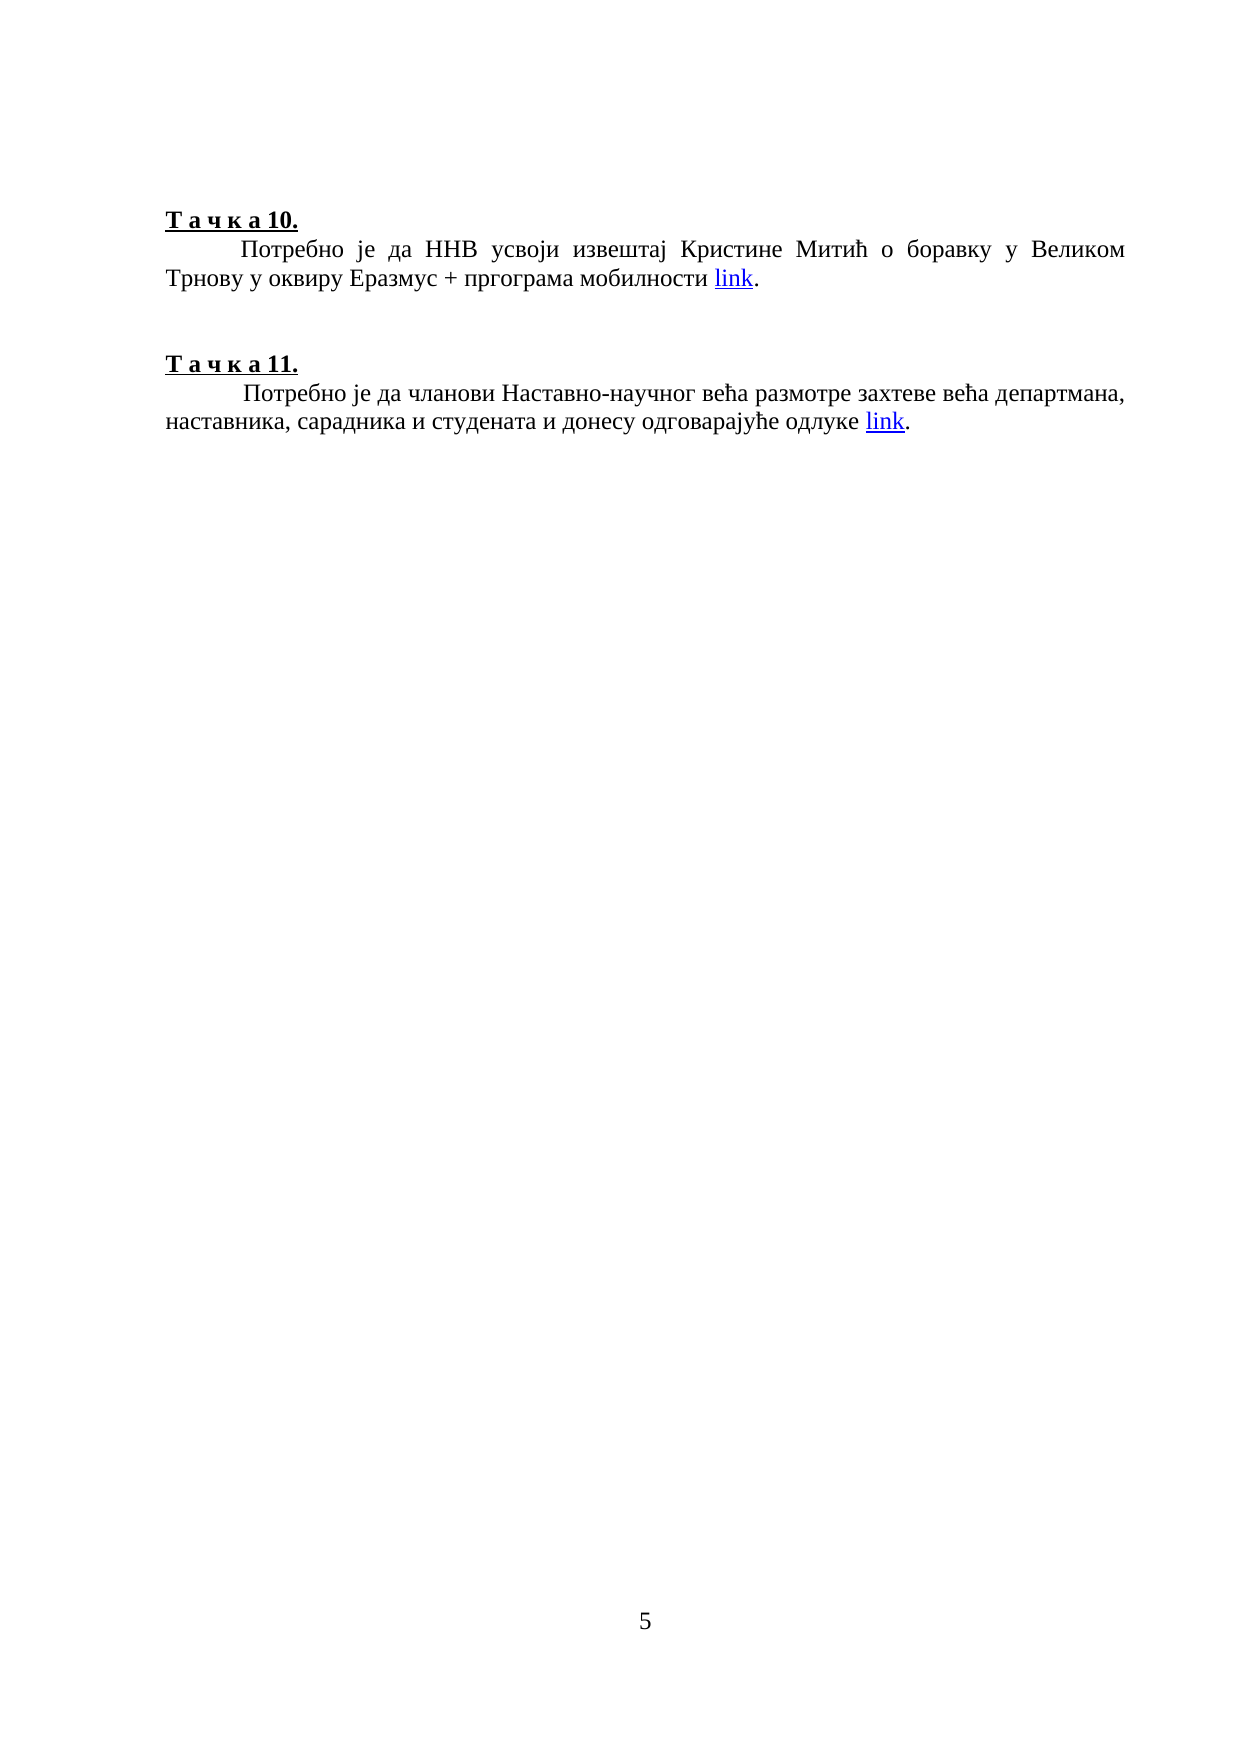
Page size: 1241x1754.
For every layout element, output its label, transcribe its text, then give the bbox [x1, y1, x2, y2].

text Потребно је да ННВ усвоји извештај Кристине Митић о боравку у Великом Трнову у оквиру Еразмус + пргограма мобилности link. [165, 234, 1125, 291]
text Т а ч к а 10. [165, 205, 1125, 234]
text Потребно је да чланови Наставно-научног већа размотре захтеве већа департмана, наставника, сарадника и студената и донесу одговарајуће одлуке link. [165, 378, 1125, 435]
text Т а ч к а 11. [165, 349, 1125, 378]
